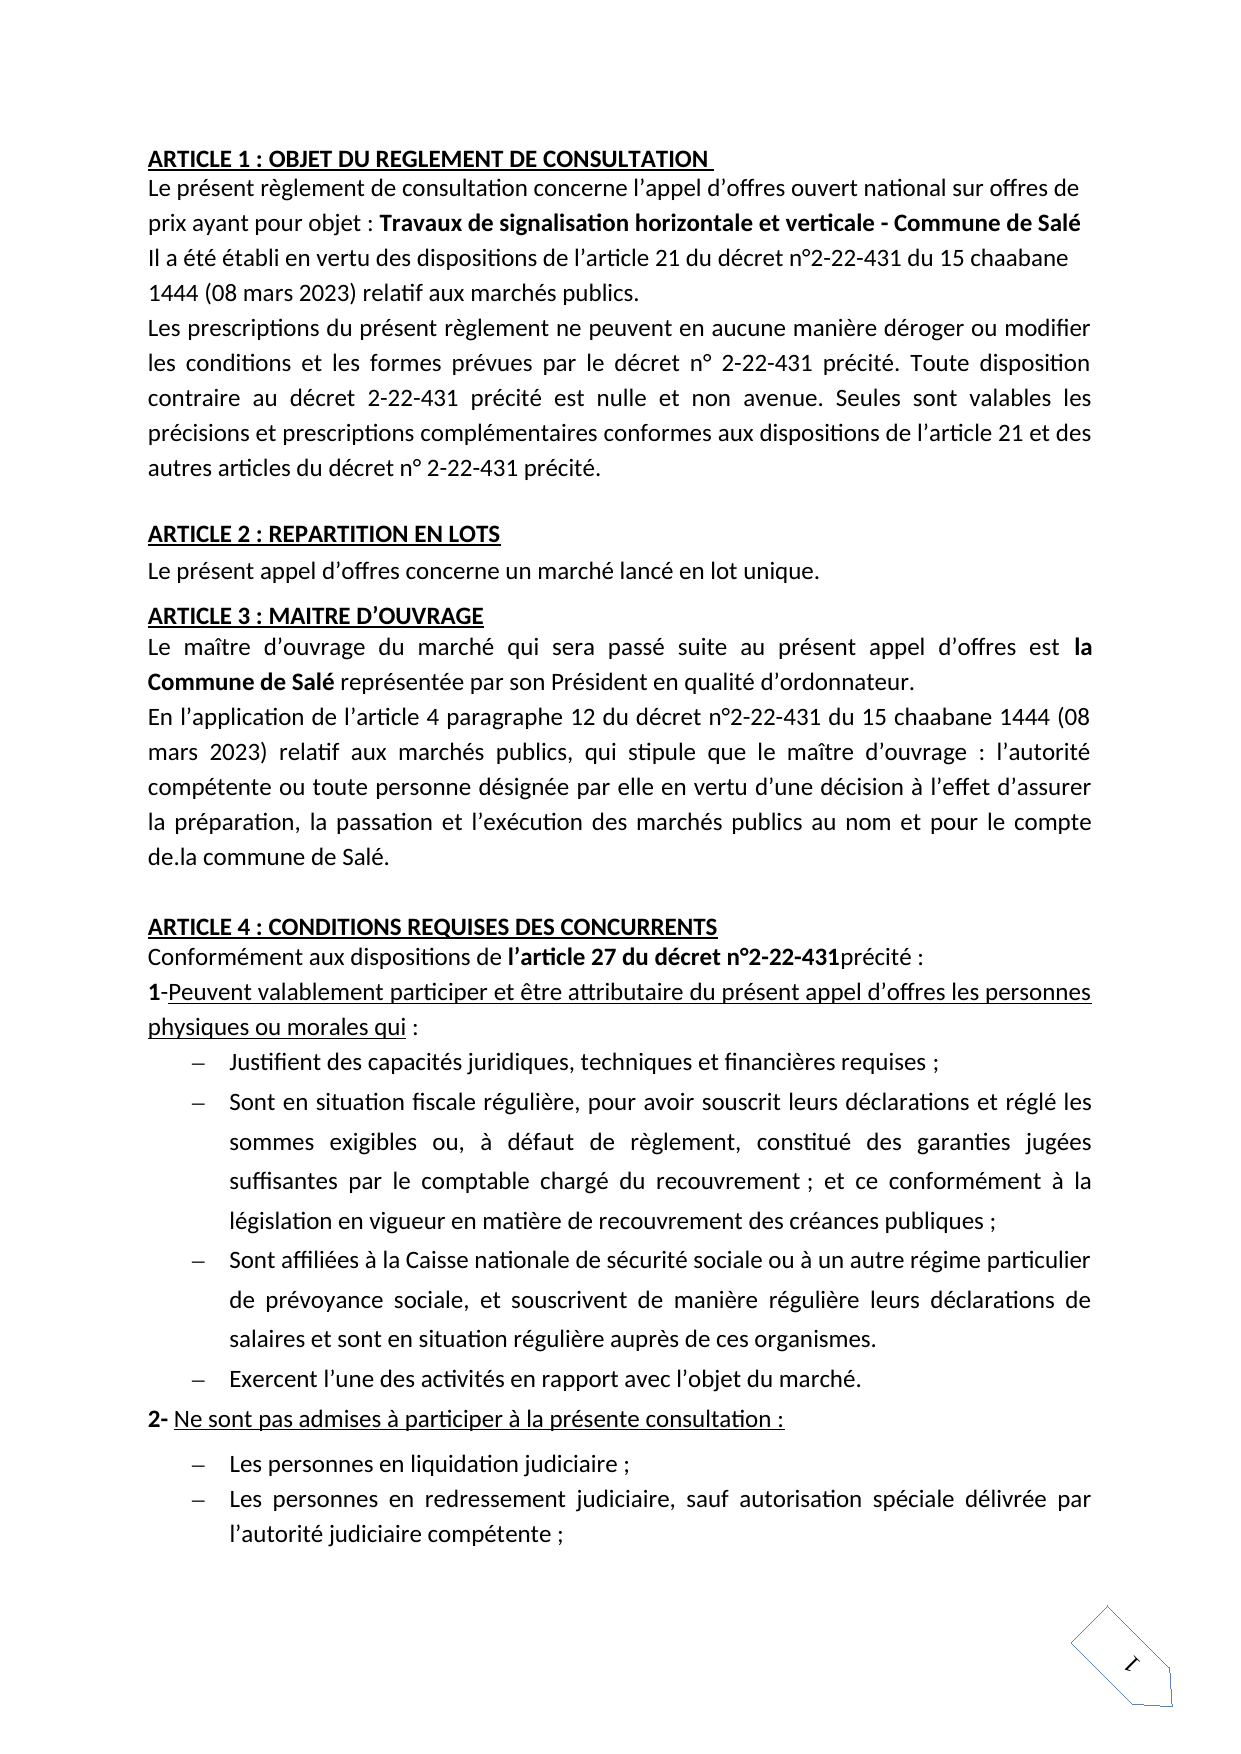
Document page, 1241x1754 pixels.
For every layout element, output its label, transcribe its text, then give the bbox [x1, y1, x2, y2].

text Le présent appel d’offres concerne un marché lancé en lot unique. [148, 555, 1093, 585]
text Le maître d’ouvrage du marché qui sera passé suite au présent appel d’offres est la Commune de Salé représentée par son Président en qualité d’ordonnateur. [148, 631, 1093, 696]
list Sont affiliées à la Caisse nationale de sécurité sociale ou à un autre régime particulier de prévoyance sociale, et souscrivent de manière régulière leurs déclarations de salaires et sont en situation régulière auprès de ces organismes. [192, 1244, 1093, 1354]
list Exercent l’une des activités en rapport avec l’objet du marché. [192, 1363, 1093, 1394]
text Il a été établi en vertu des dispositions de l’article 21 du décret n°2-22-431 du 15 chaabane 1444 (08 mars 2023) relatif aux marchés publics. [148, 243, 1093, 308]
text ARTICLE 4 : CONDITIONS REQUISES DES CONCURRENTS [148, 911, 1093, 941]
text Les prescriptions du présent règlement ne peuvent en aucune manière déroger ou modifier les conditions et les formes prévues par le décret n° 2-22-431 précité. Toute disposition contraire au décret 2-22-431 précité est nulle et non avenue. Seules sont valables les précisions et prescriptions complémentaires conformes aux dispositions de l’article 21 et des autres articles du décret n° 2-22-431 précité. [148, 313, 1093, 483]
list Justifient des capacités juridiques, techniques et financières requises ; [192, 1046, 1093, 1077]
text ARTICLE 2 : REPARTITION EN LOTS [148, 518, 1093, 549]
text 1-Peuvent valablement participer et être attributaire du présent appel d’offres les personnes physiques ou morales qui : [148, 976, 1093, 1042]
text ARTICLE 1 : OBJET DU REGLEMENT DE CONSULTATION [148, 148, 1093, 173]
text Le présent règlement de consultation concerne l’appel d’offres ouvert national sur offres de prix ayant pour objet : Travaux de signalisation horizontale et verticale - Commune de Salé [148, 173, 1093, 238]
text En l’application de l’article 4 paragraphe 12 du décret n°2-22-431 du 15 chaabane 1444 (08 mars 2023) relatif aux marchés publics, qui stipule que le maître d’ouvrage : l’autorité compétente ou toute personne désignée par elle en vertu d’une décision à l’effet d’assurer la préparation, la passation et l’exécution des marchés publics au nom et pour le compte de.la commune de Salé. [148, 701, 1093, 871]
text ARTICLE 3 : MAITRE D’OUVRAGE [148, 600, 1093, 631]
list Les personnes en redressement judiciaire, sauf autorisation spéciale délivrée par l’autorité judiciaire compétente ; [192, 1483, 1093, 1549]
text 2- Ne sont pas admises à participer à la présente consultation : [148, 1403, 1093, 1433]
list Sont en situation fiscale régulière, pour avoir souscrit leurs déclarations et réglé les sommes exigibles ou, à défaut de règlement, constitué des garanties jugées suffisantes par le comptable chargé du recouvrement ; et ce conformément à la législation en vigueur en matière de recouvrement des créances publiques ; [192, 1086, 1093, 1235]
list Les personnes en liquidation judiciaire ; [192, 1448, 1093, 1479]
text Conformément aux dispositions de l’article 27 du décret n°2-22-431précité : [148, 941, 1093, 972]
